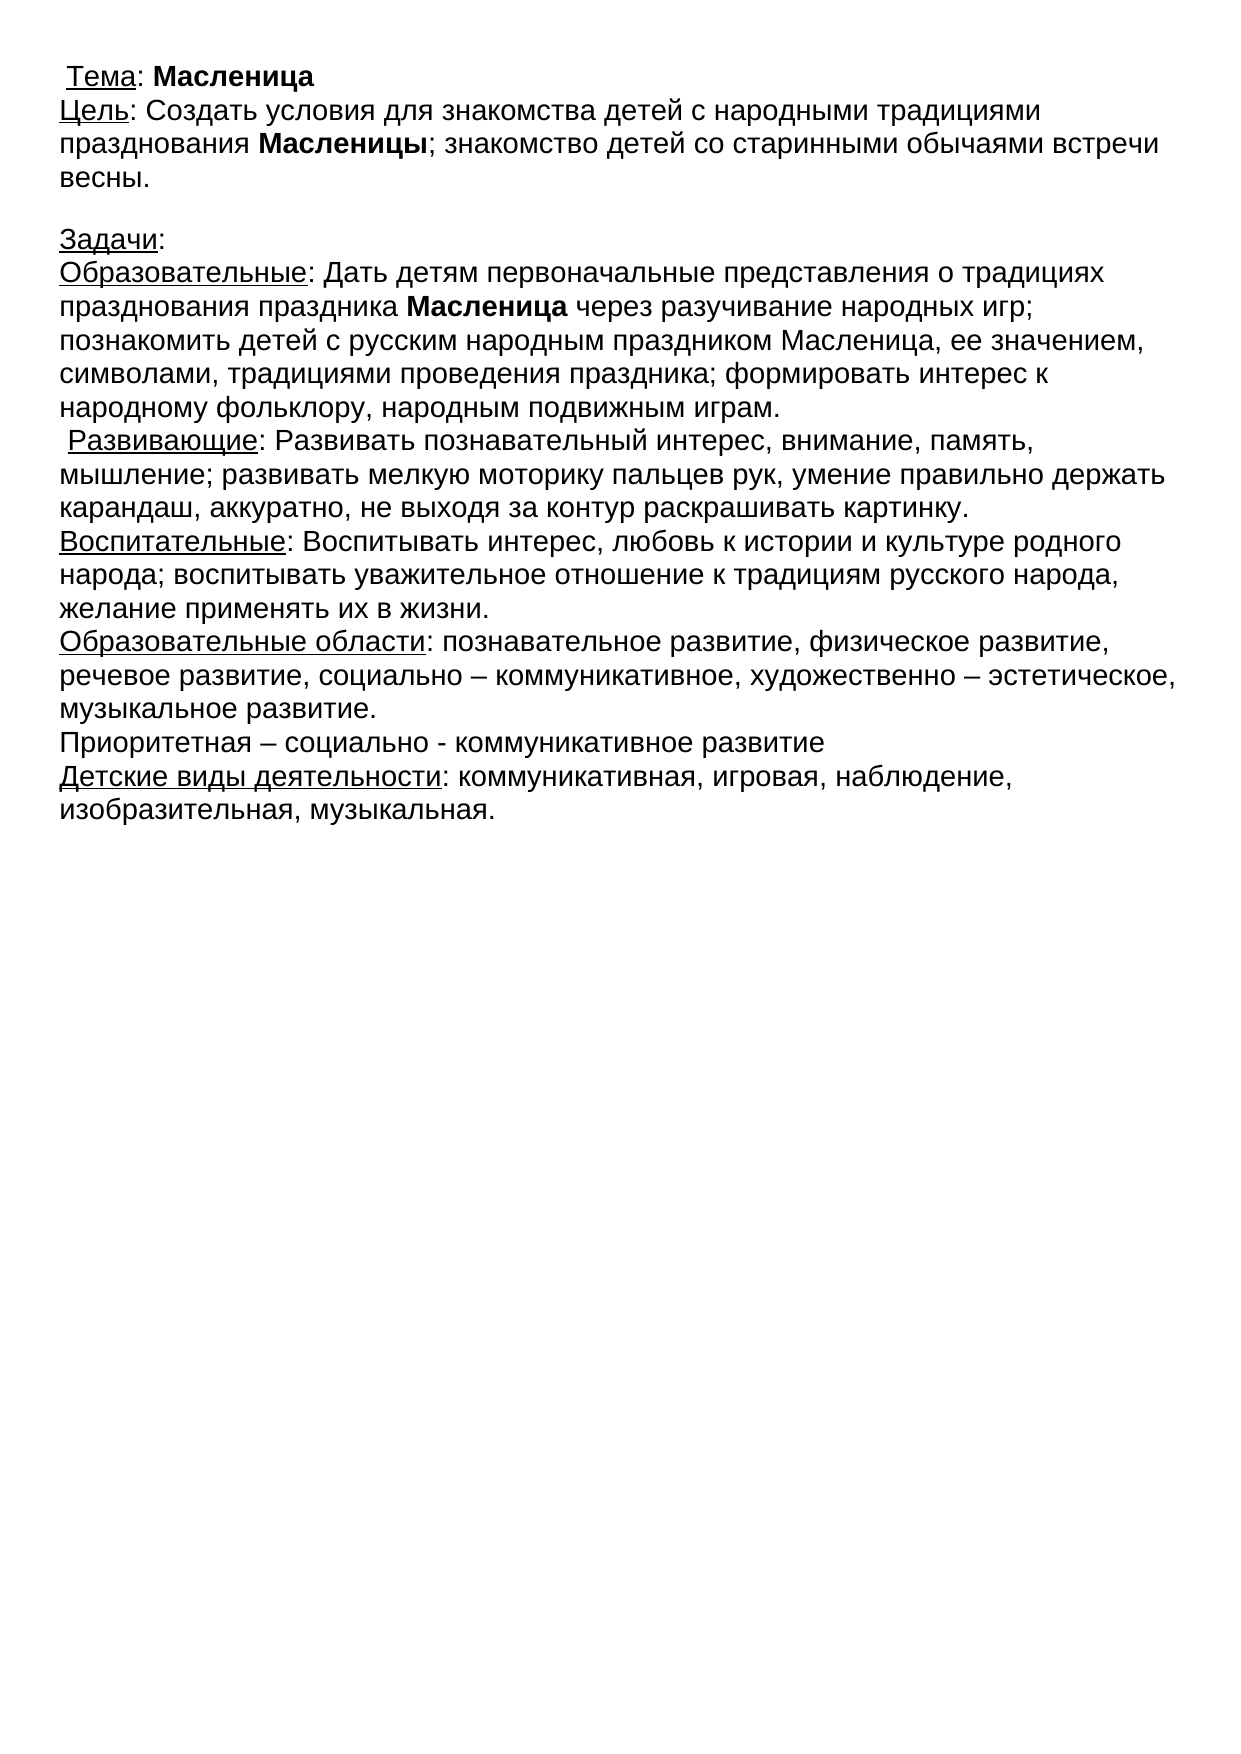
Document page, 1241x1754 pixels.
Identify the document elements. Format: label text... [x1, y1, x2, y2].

text Образовательные области: познавательное развитие, физическое развитие, речевое развитие, социально – коммуникативное, художественно – эстетическое, музыкальное развитие. [59, 624, 1181, 725]
text Воспитательные: Воспитывать интерес, любовь к истории и культуре родного народа; воспитывать уважительное отношение к традициям русского народа, желание применять их в жизни. [59, 524, 1181, 624]
text Тема: Масленица [59, 59, 1181, 93]
text Задачи: [59, 222, 1181, 256]
text Приоритетная – социально - коммуникативное развитие [59, 725, 1181, 759]
text Образовательные: Дать детям первоначальные представления о традициях празднования праздника Масленица через разучивание народных игр; познакомить детей с русским народным праздником Масленица, ее значением, символами, традициями проведения праздника; формировать интерес к народному фольклору, народным подвижным играм. Развивающие: Развивать познавательный интерес, внимание, память, мышление; развивать мелкую моторику пальцев рук, умение правильно держать карандаш, аккуратно, не выходя за контур раскрашивать картинку. [59, 256, 1181, 524]
text Детские виды деятельности: коммуникативная, игровая, наблюдение, изобразительная, музыкальная. [59, 759, 1181, 826]
text Цель: Создать условия для знакомства детей с народными традициями празднования Масленицы; знакомство детей со старинными обычаями встречи весны. [59, 93, 1181, 222]
